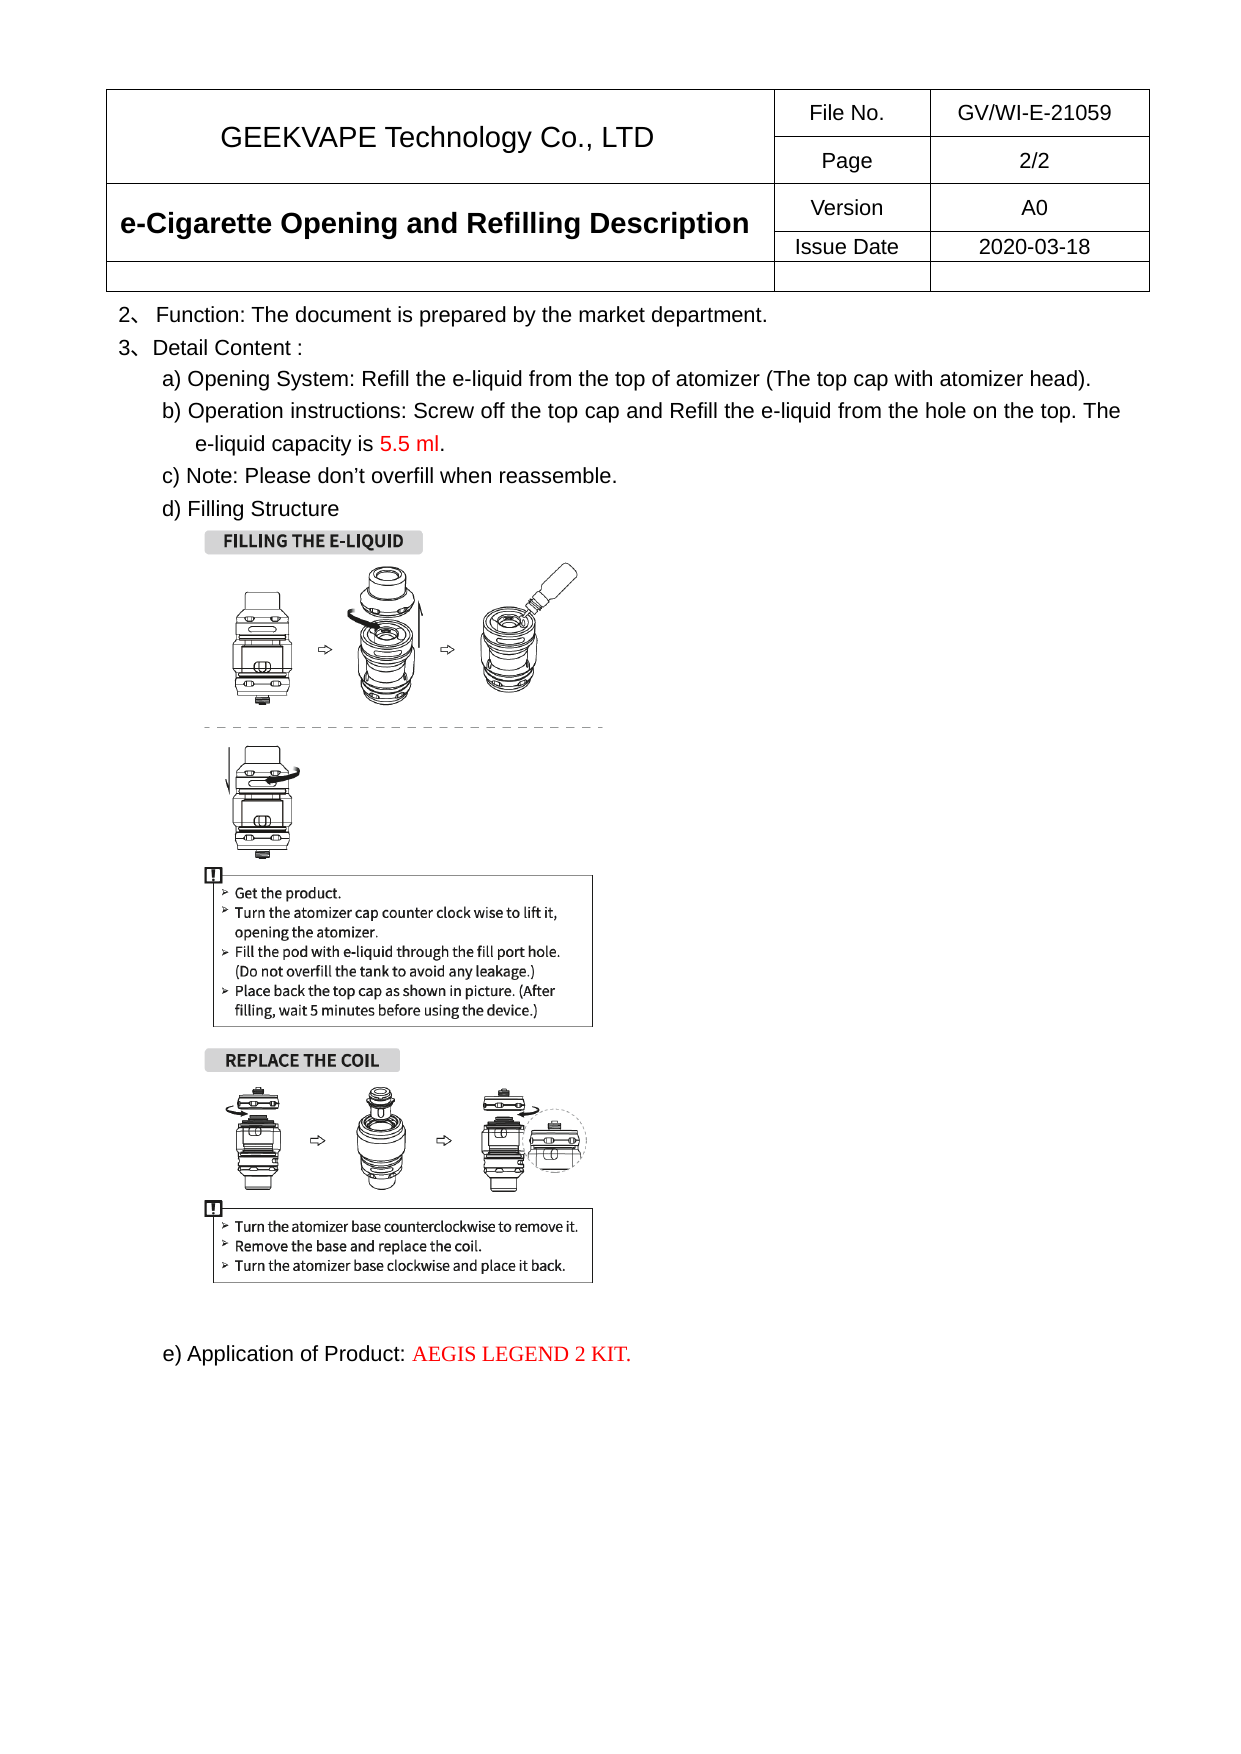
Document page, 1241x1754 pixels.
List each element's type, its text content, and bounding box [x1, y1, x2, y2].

picture [167, 524, 639, 1292]
text e) Application of Product: AEGIS LEGEND 2 KIT. [162, 1337, 1123, 1369]
text a) Opening System: Refill the e-liquid from the top of atomizer (The top cap with atomizer head). [118, 362, 1123, 394]
text d) Filling Structure [118, 492, 1123, 524]
text c) Note: Please don’t overfill when reassemble. [118, 459, 1123, 492]
list Function: The document is prepared by the market department. [118, 297, 1123, 329]
text 3、Detail Content : [118, 329, 1123, 362]
text b) Operation instructions: Screw off the top cap and Refill the e-liquid from the hole on the top. The e-liquid capacity is 5.5 ml. [162, 394, 1123, 459]
